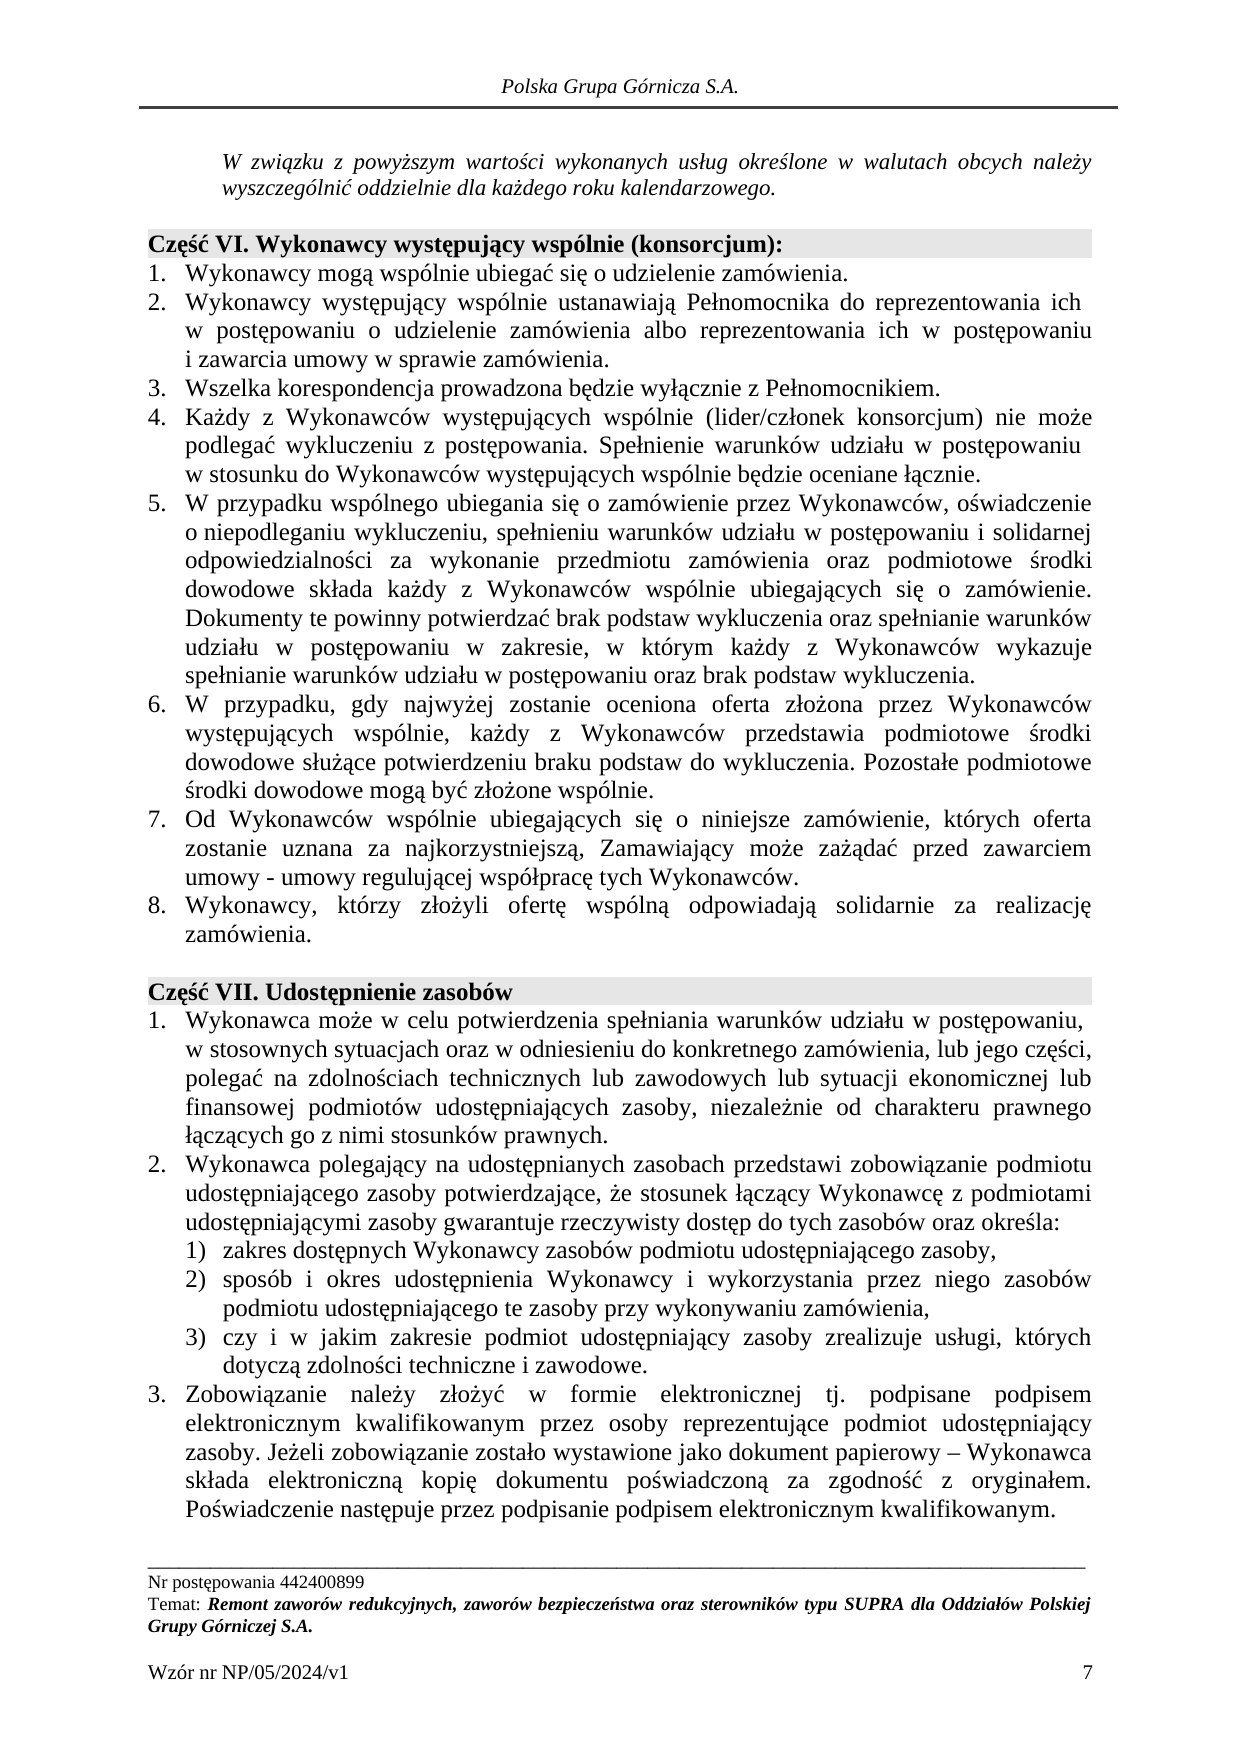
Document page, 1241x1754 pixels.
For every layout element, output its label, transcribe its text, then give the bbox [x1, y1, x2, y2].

list Wykonawca polegający na udostępnianych zasobach przedstawi zobowiązanie podmiotu udostępniającego zasoby potwierdzające, że stosunek łączący Wykonawcę z podmiotami udostępniającymi zasoby gwarantuje rzeczywisty dostęp do tych zasobów oraz określa: [148, 1149, 1092, 1235]
subtitle Część VI. Wykonawcy występujący wspólnie (konsorcjum): [148, 229, 1092, 258]
subtitle Część VII. Udostępnienie zasobów [148, 977, 1092, 1005]
list W przypadku wspólnego ubiegania się o zamówienie przez Wykonawców, oświadczenie o niepodleganiu wykluczeniu, spełnieniu warunków udziału w postępowaniu i solidarnej odpowiedzialności za wykonanie przedmiotu zamówienia oraz podmiotowe środki dowodowe składa każdy z Wykonawców wspólnie ubiegających się o zamówienie. Dokumenty te powinny potwierdzać brak podstaw wykluczenia oraz spełnianie warunków udziału w postępowaniu w zakresie, w którym każdy z Wykonawców wykazuje spełnianie warunków udziału w postępowaniu oraz brak podstaw wykluczenia. [148, 488, 1092, 689]
list Każdy z Wykonawców występujących wspólnie (lider/członek konsorcjum) nie może podlegać wykluczeniu z postępowania. Spełnienie warunków udziału w postępowaniu w stosunku do Wykonawców występujących wspólnie będzie oceniane łącznie. [148, 402, 1092, 488]
list Zobowiązanie należy złożyć w formie elektronicznej tj. podpisane podpisem elektronicznym kwalifikowanym przez osoby reprezentujące podmiot udostępniający zasoby. Jeżeli zobowiązanie zostało wystawione jako dokument papierowy – Wykonawca składa elektroniczną kopię dokumentu poświadczoną za zgodność z oryginałem. Poświadczenie następuje przez podpisanie podpisem elektronicznym kwalifikowanym. [148, 1379, 1092, 1523]
list sposób i okres udostępnienia Wykonawcy i wykorzystania przez niego zasobów podmiotu udostępniającego te zasoby przy wykonywaniu zamówienia, [185, 1264, 1092, 1322]
list Od Wykonawców wspólnie ubiegających się o niniejsze zamówienie, których oferta zostanie uznana za najkorzystniejszą, Zamawiający może zażądać przed zawarciem umowy - umowy regulującej współpracę tych Wykonawców. [148, 804, 1092, 890]
list Wykonawca może w celu potwierdzenia spełniania warunków udziału w postępowaniu, w stosownych sytuacjach oraz w odniesieniu do konkretnego zamówienia, lub jego części, polegać na zdolnościach technicznych lub zawodowych lub sytuacji ekonomicznej lub finansowej podmiotów udostępniających zasoby, niezależnie od charakteru prawnego łączących go z nimi stosunków prawnych. [148, 1005, 1092, 1149]
list Wykonawcy mogą wspólnie ubiegać się o udzielenie zamówienia. [148, 258, 1092, 287]
list Wykonawcy występujący wspólnie ustanawiają Pełnomocnika do reprezentowania ich w postępowaniu o udzielenie zamówienia albo reprezentowania ich w postępowaniu i zawarcia umowy w sprawie zamówienia. [148, 287, 1092, 373]
list Wszelka korespondencja prowadzona będzie wyłącznie z Pełnomocnikiem. [148, 373, 1092, 402]
text W związku z powyższym wartości wykonanych usług określone w walutach obcych należy wyszczególnić oddzielnie dla każdego roku kalendarzowego. [222, 148, 1092, 200]
list czy i w jakim zakresie podmiot udostępniający zasoby zrealizuje usługi, których dotyczą zdolności techniczne i zawodowe. [185, 1322, 1092, 1379]
list W przypadku, gdy najwyżej zostanie oceniona oferta złożona przez Wykonawców występujących wspólnie, każdy z Wykonawców przedstawia podmiotowe środki dowodowe służące potwierdzeniu braku podstaw do wykluczenia. Pozostałe podmiotowe środki dowodowe mogą być złożone wspólnie. [148, 689, 1092, 804]
list zakres dostępnych Wykonawcy zasobów podmiotu udostępniającego zasoby, [185, 1235, 1092, 1264]
list Wykonawcy, którzy złożyli ofertę wspólną odpowiadają solidarnie za realizację zamówienia. [148, 890, 1092, 948]
